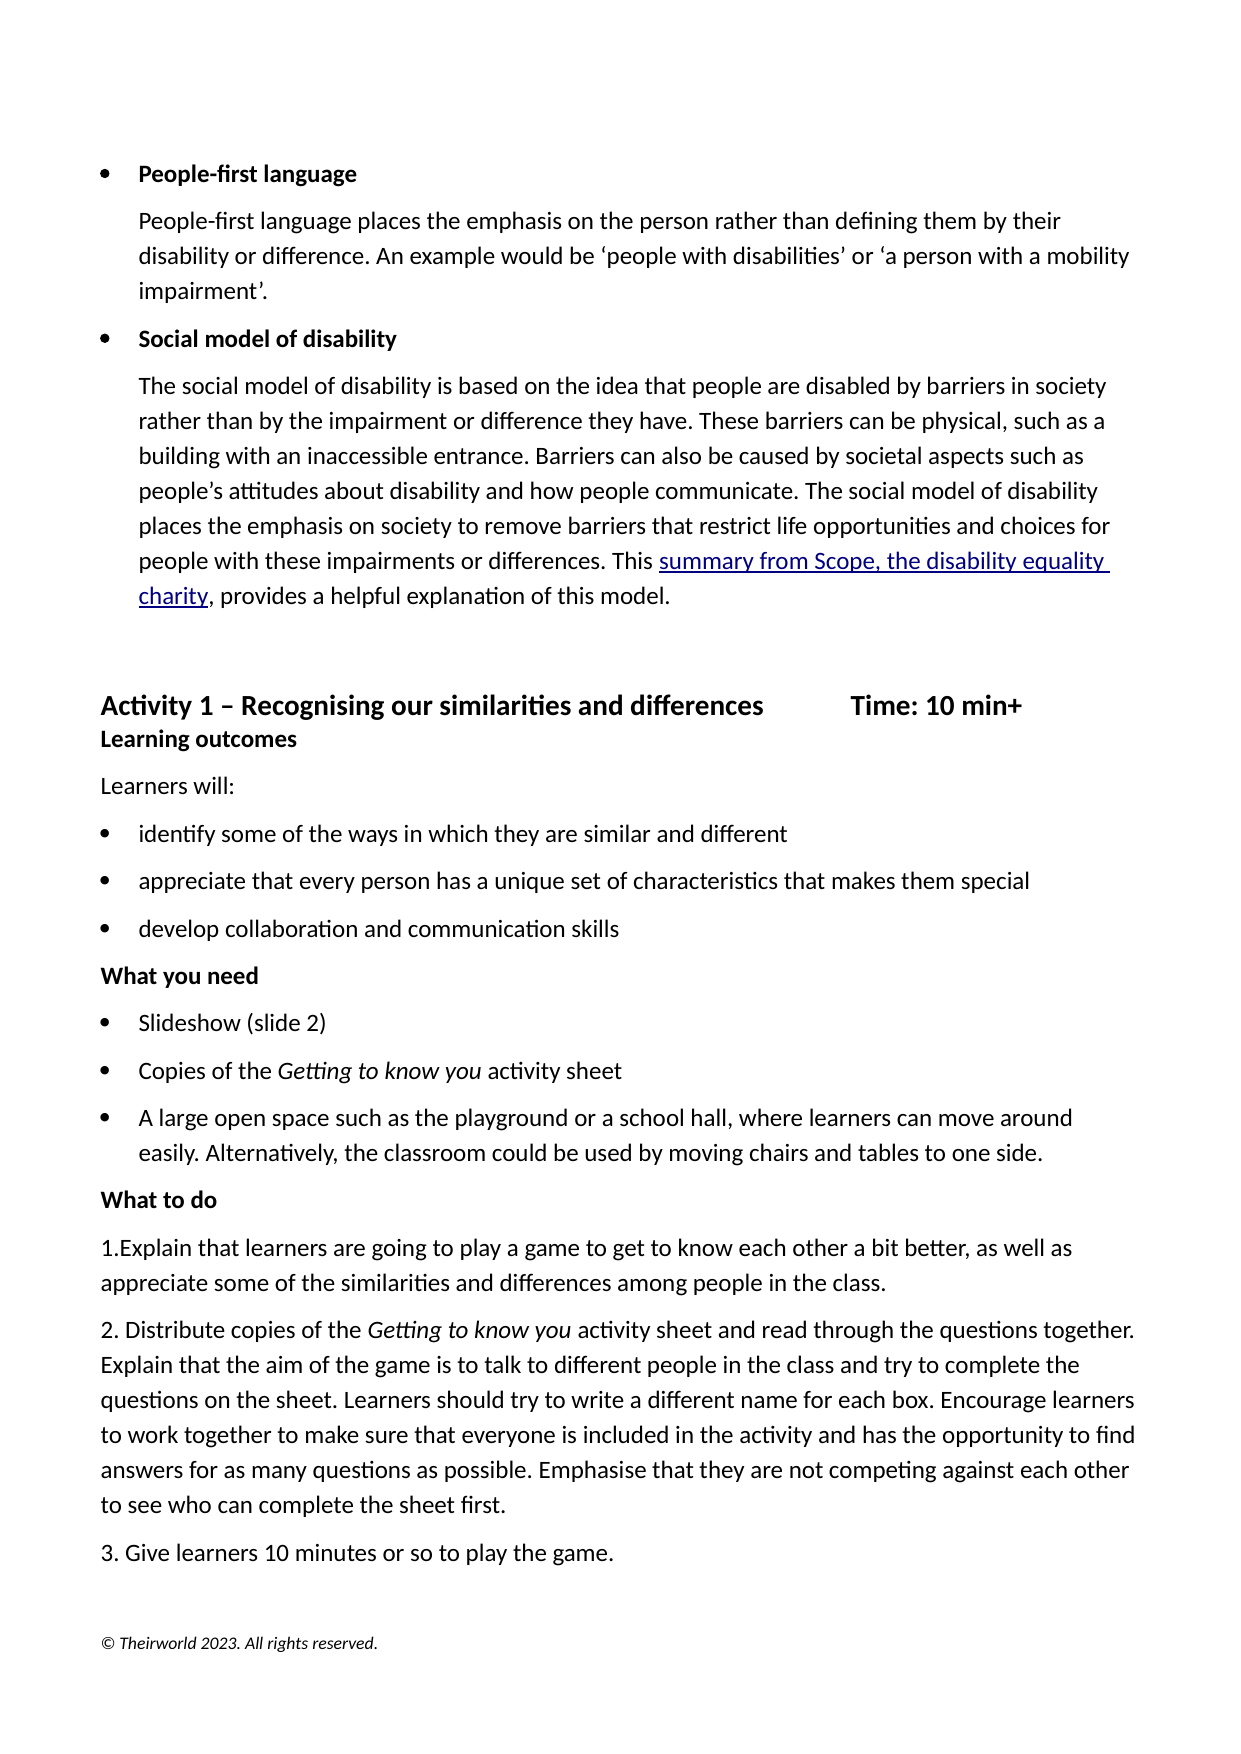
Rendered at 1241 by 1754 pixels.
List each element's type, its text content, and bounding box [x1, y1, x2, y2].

text 1.Explain that learners are going to play a game to get to know each other a bit better, as well as appreciate some of the similarities and differences among people in the class. [100, 1232, 1140, 1298]
list identify some of the ways in which they are similar and different [100, 818, 1140, 848]
text What to do [100, 1185, 1140, 1215]
text What you need [100, 960, 1140, 991]
text 2. Distribute copies of the Getting to know you activity sheet and read through the questions together. Explain that the aim of the game is to talk to different people in the class and try to complete the questions on the sheet. Learners should try to write a different name for each box. Encourage learners to work together to make sure that everyone is included in the activity and has the opportunity to find answers for as many questions as possible. Emphasise that they are not competing against each other to see who can complete the sheet first. [100, 1314, 1140, 1520]
text The social model of disability is based on the idea that people are disabled by barriers in society rather than by the impairment or difference they have. These barriers can be physical, such as a building with an inaccessible entrance. Barriers can also be caused by societal aspects such as people’s attitudes about disability and how people communicate. The social model of disability places the emphasis on society to remove barriers that restrict life opportunities and choices for people with these impairments or differences. This summary from Scope, the disability equality charity, provides a helpful explanation of this model. [138, 370, 1140, 611]
subtitle Activity 1 – Recognising our similarities and differences Time: 10 min+ [100, 687, 1140, 723]
list Social model of disability [100, 323, 1140, 353]
text Learning outcomes [100, 723, 1140, 754]
text Learners will: [100, 771, 1140, 801]
list A large open space such as the playground or a school hall, where learners can move around easily. Alternatively, the classroom could be used by moving chairs and tables to one side. [100, 1102, 1140, 1168]
list Slideshow (slide 2) [100, 1007, 1140, 1038]
list appreciate that every person has a unique set of characteristics that makes them special [100, 865, 1140, 896]
text People-first language places the emphasis on the person rather than defining them by their disability or difference. An example would be ‘people with disabilities’ or ‘a person with a mobility impairment’. [138, 205, 1140, 306]
list develop collaboration and communication skills [100, 913, 1140, 943]
text 3. Give learners 10 minutes or so to play the game. [100, 1537, 1140, 1567]
list Copies of the Getting to know you activity sheet [100, 1055, 1140, 1085]
list People-first language [100, 158, 1140, 188]
